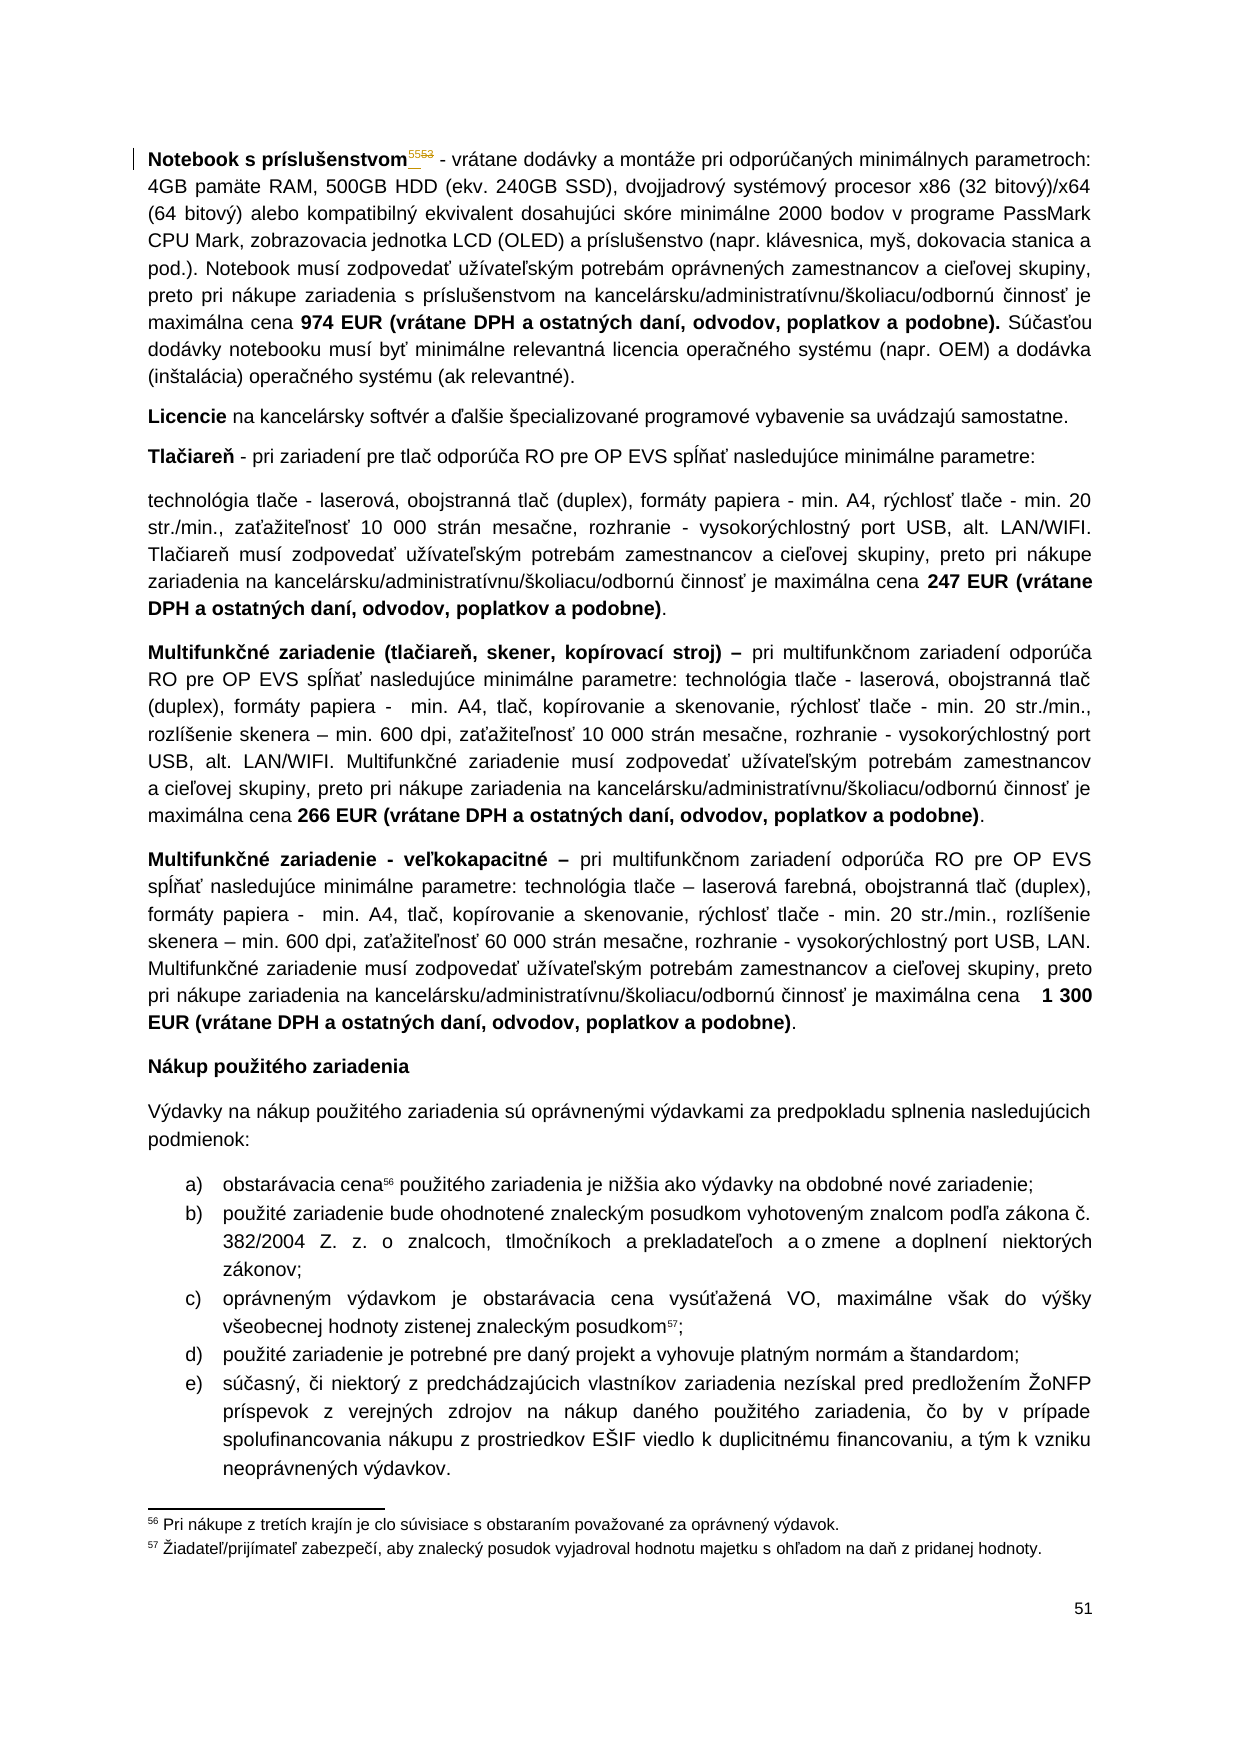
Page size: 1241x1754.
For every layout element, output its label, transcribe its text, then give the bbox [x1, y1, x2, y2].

text Notebook s príslušenstvom - vrátane dodávky a montáže pri odporúčaných minimálnych parametroch: 4GB pamäte RAM, 500GB HDD (ekv. 240GB SSD), dvojjadrový systémový procesor x86 (32 bitový)/x64 (64 bitový) alebo kompatibilný ekvivalent dosahujúci skóre minimálne 2000 bodov v programe PassMark CPU Mark, zobrazovacia jednotka LCD (OLED) a príslušenstvo (napr. klávesnica, myš, dokovacia stanica a pod.). Notebook musí zodpovedať užívateľským potrebám oprávnených zamestnancov a cieľovej skupiny, preto pri nákupe zariadenia s príslušenstvom na kancelársku/administratívnu/školiacu/odbornú činnosť je maximálna cena 974 EUR (vrátane DPH a ostatných daní, odvodov, poplatkov a podobne). Súčasťou dodávky notebooku musí byť minimálne relevantná licencia operačného systému (napr. OEM) a dodávka (inštalácia) operačného systému (ak relevantné). [148, 148, 1092, 388]
text Nákup použitého zariadenia [148, 1055, 1092, 1078]
list použité zariadenie je potrebné pre daný projekt a vyhovuje platným normám a štandardom; [185, 1343, 1092, 1366]
list použité zariadenie bude ohodnotené znaleckým posudkom vyhotoveným znalcom podľa zákona č. 382/2004 Z. z. o znalcoch, tlmočníkoch a prekladateľoch a o zmene a doplnení niektorých zákonov; [185, 1202, 1092, 1281]
list obstarávacia cena použitého zariadenia je nižšia ako výdavky na obdobné nové zariadenie; [185, 1173, 1092, 1196]
text Multifunkčné zariadenie (tlačiareň, skener, kopírovací stroj) – pri multifunkčnom zariadení odporúča RO pre OP EVS spĺňať nasledujúce minimálne parametre: technológia tlače - laserová, obojstranná tlač (duplex), formáty papiera - min. A4, tlač, kopírovanie a skenovanie, rýchlosť tlače - min. 20 str./min., rozlíšenie skenera – min. 600 dpi, zaťažiteľnosť 10 000 strán mesačne, rozhranie - vysokorýchlostný port USB, alt. LAN/WIFI. Multifunkčné zariadenie musí zodpovedať užívateľským potrebám zamestnancov a cieľovej skupiny, preto pri nákupe zariadenia na kancelársku/administratívnu/školiacu/odbornú činnosť je maximálna cena 266 EUR (vrátane DPH a ostatných daní, odvodov, poplatkov a podobne). [148, 641, 1092, 827]
text technológia tlače - laserová, obojstranná tlač (duplex), formáty papiera - min. A4, rýchlosť tlače - min. 20 str./min., zaťažiteľnosť 10 000 strán mesačne, rozhranie - vysokorýchlostný port USB, alt. LAN/WIFI. Tlačiareň musí zodpovedať užívateľským potrebám zamestnancov a cieľovej skupiny, preto pri nákupe zariadenia na kancelársku/administratívnu/školiacu/odbornú činnosť je maximálna cena 247 EUR (vrátane DPH a ostatných daní, odvodov, poplatkov a podobne). [148, 488, 1092, 620]
text Výdavky na nákup použitého zariadenia sú oprávnenými výdavkami za predpokladu splnenia nasledujúcich podmienok: [148, 1100, 1092, 1151]
list súčasný, či niektorý z predchádzajúcich vlastníkov zariadenia nezískal pred predložením ŽoNFP príspevok z verejných zdrojov na nákup daného použitého zariadenia, čo by v prípade spolufinancovania nákupu z prostriedkov EŠIF viedlo k duplicitnému financovaniu, a tým k vzniku neoprávnených výdavkov. [185, 1372, 1092, 1479]
text Licencie na kancelársky softvér a ďalšie špecializované programové vybavenie sa uvádzajú samostatne. [148, 405, 1092, 428]
text Tlačiareň - pri zariadení pre tlač odporúča RO pre OP EVS spĺňať nasledujúce minimálne parametre: [148, 444, 1092, 467]
list oprávneným výdavkom je obstarávacia cena vysúťažená VO, maximálne však do výšky všeobecnej hodnoty zistenej znaleckým posudkom; [185, 1287, 1092, 1338]
text Multifunkčné zariadenie - veľkokapacitné – pri multifunkčnom zariadení odporúča RO pre OP EVS spĺňať nasledujúce minimálne parametre: technológia tlače – laserová farebná, obojstranná tlač (duplex), formáty papiera - min. A4, tlač, kopírovanie a skenovanie, rýchlosť tlače - min. 20 str./min., rozlíšenie skenera – min. 600 dpi, zaťažiteľnosť 60 000 strán mesačne, rozhranie - vysokorýchlostný port USB, LAN. Multifunkčné zariadenie musí zodpovedať užívateľským potrebám zamestnancov a cieľovej skupiny, preto pri nákupe zariadenia na kancelársku/administratívnu/školiacu/odbornú činnosť je maximálna cena 1 300 EUR (vrátane DPH a ostatných daní, odvodov, poplatkov a podobne). [148, 848, 1092, 1034]
